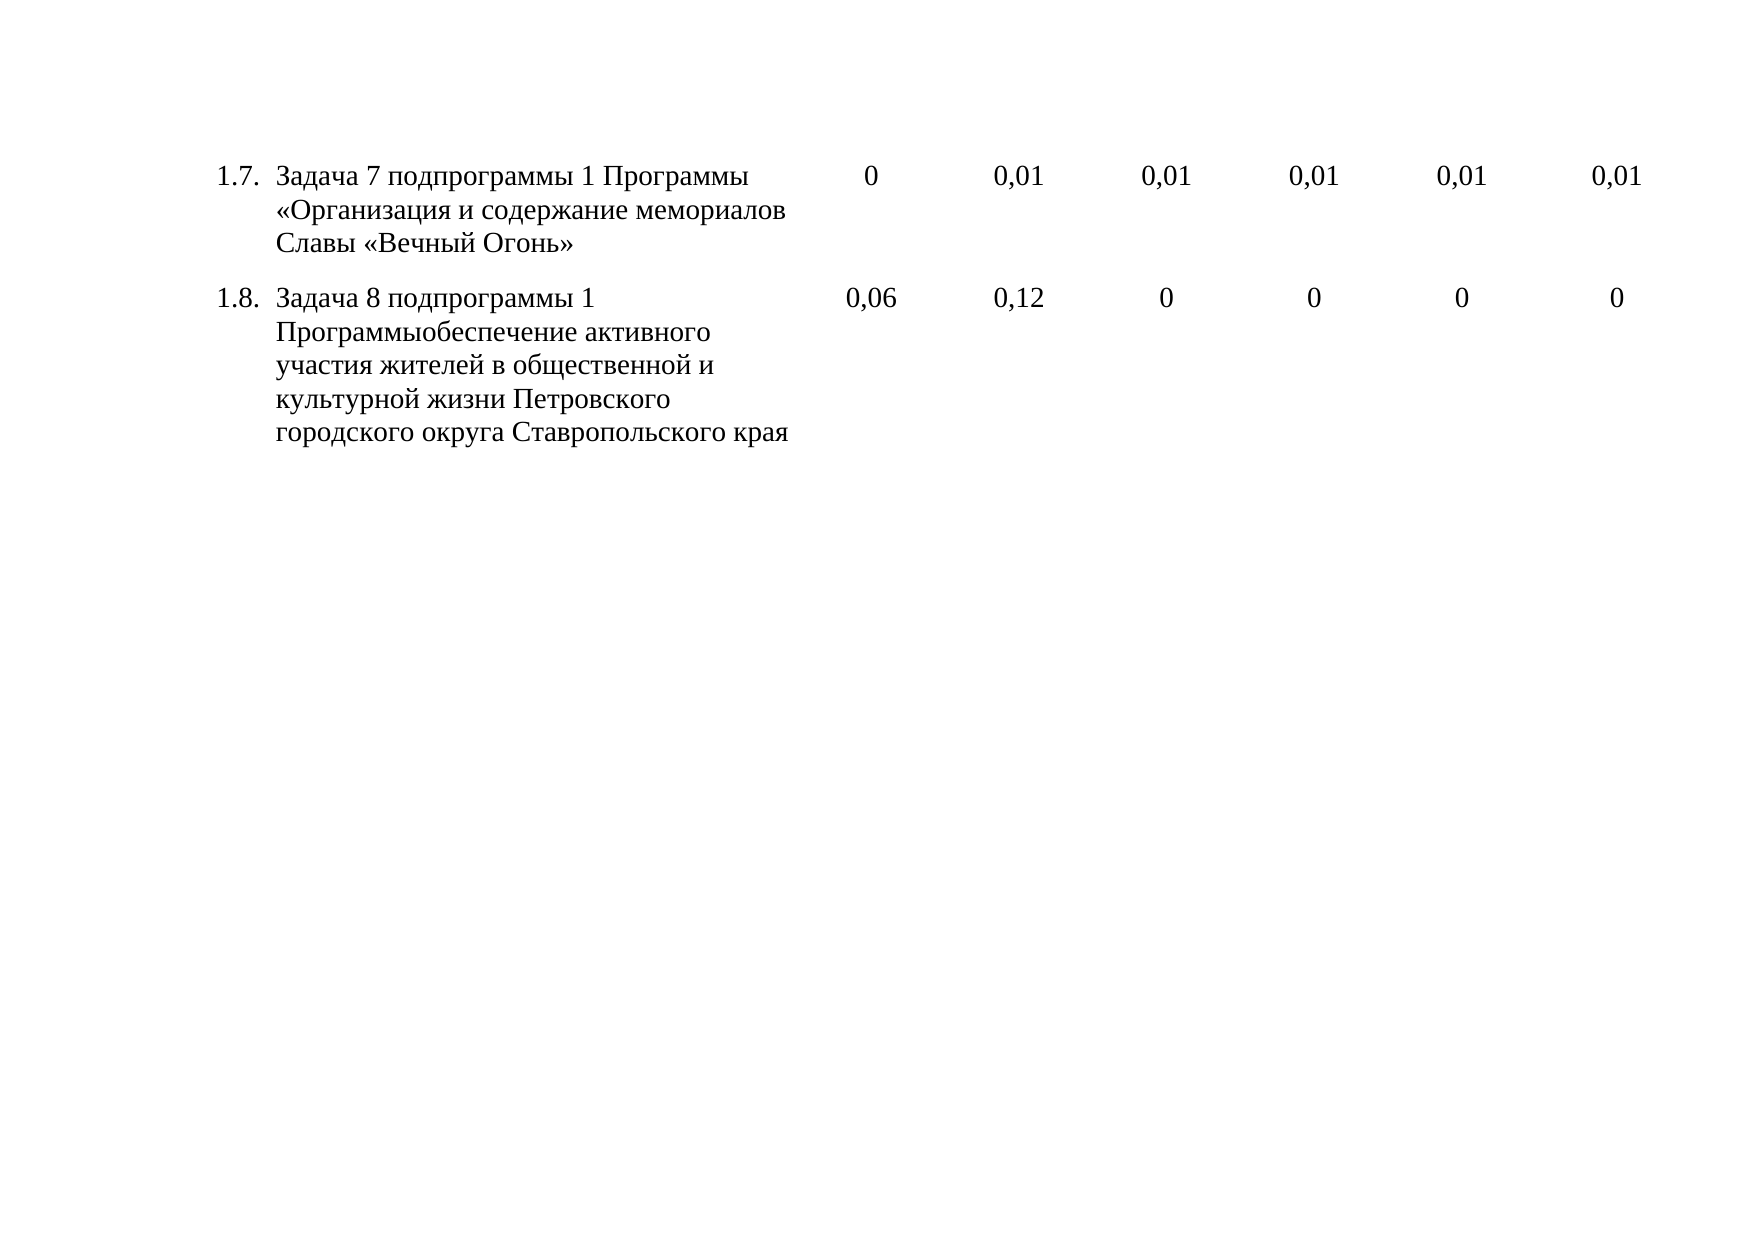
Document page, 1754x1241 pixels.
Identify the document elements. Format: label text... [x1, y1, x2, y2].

table_cell 0,06 [797, 270, 945, 458]
table_cell 1.8. [207, 270, 269, 458]
table_cell 0,01 [945, 148, 1093, 269]
table_cell 0 [1240, 270, 1388, 458]
table_cell 0,01 [1388, 148, 1536, 269]
table_cell 1.7. [207, 148, 269, 269]
table_cell 0,01 [1093, 148, 1240, 269]
table_cell 0 [1536, 270, 1698, 458]
table_cell Задача 8 подпрограммы 1 Программыобеспечение активного участия жителей в общественной и культурной жизни Петровского городского округа Ставропольского края [269, 270, 797, 458]
table_cell 0,01 [1536, 148, 1698, 269]
table_cell 0,01 [1240, 148, 1388, 269]
table_cell Задача 7 подпрограммы 1 Программы «Организация и содержание мемориалов Славы «Вечный Огонь» [269, 148, 797, 269]
table_cell 0,12 [945, 270, 1093, 458]
table_cell 0 [797, 148, 945, 269]
table_cell 0 [1388, 270, 1536, 458]
table_cell 0 [1093, 270, 1240, 458]
